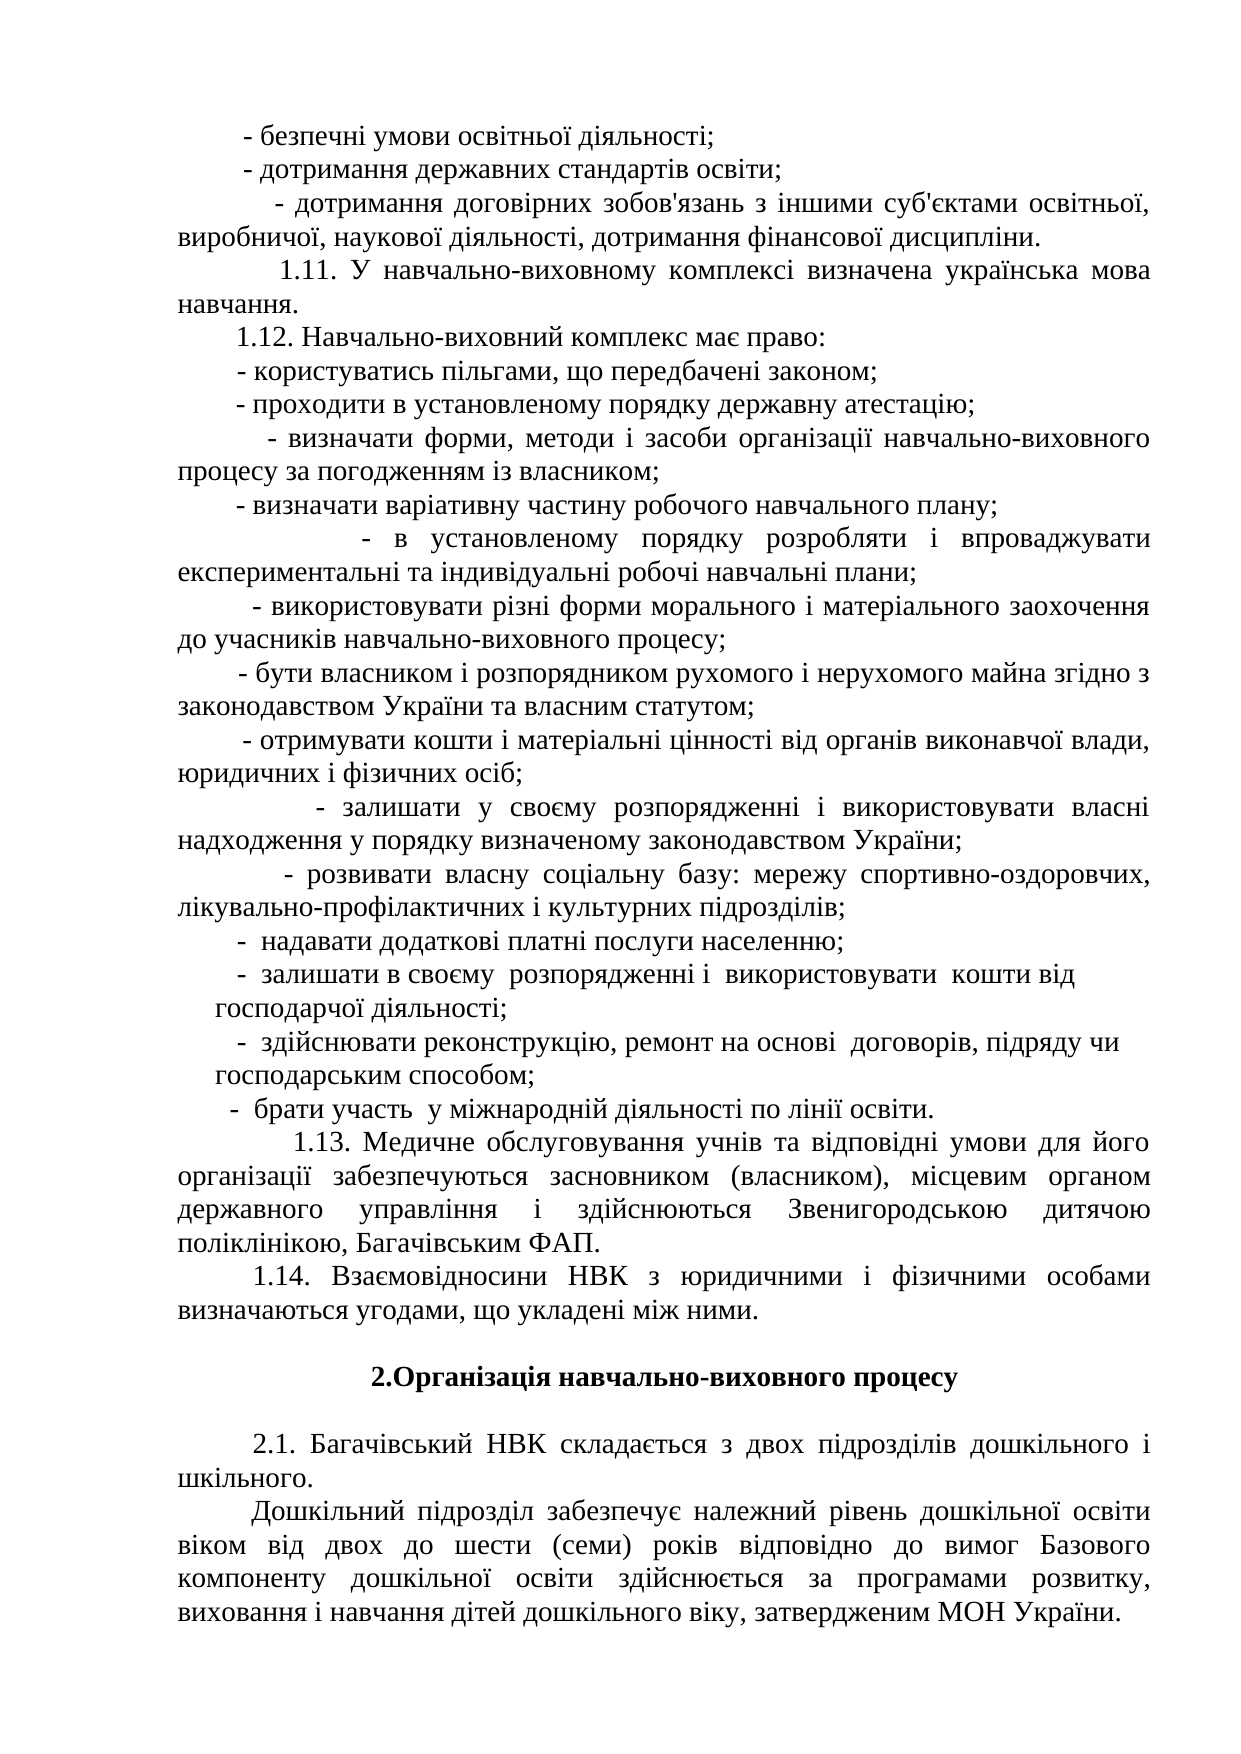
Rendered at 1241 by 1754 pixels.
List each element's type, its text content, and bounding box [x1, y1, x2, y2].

text 2.1. Багачівський НВК складається з двох підрозділів дошкільного і шкільного. [177, 1426, 1152, 1493]
text - проходити в установленому порядку державну атестацію; [177, 386, 1152, 420]
text - безпечні умови освітньої діяльності; [177, 118, 1152, 152]
text 1.13. Медичне обслуговування учнів та відповідні умови для його організації забезпечуються засновником (власником), місцевим органом державного управління і здійснюються Звенигородською дитячою поліклінікою, Багачівським ФАП. [177, 1124, 1152, 1258]
text - використовувати різні форми морального і матеріального заохочення до учасників навчально-виховного процесу; [177, 588, 1152, 655]
text - користуватись пільгами, що передбачені законом; [215, 353, 1152, 386]
text - визначати форми, методи і засоби організації навчально-виховного процесу за погодженням із власником; [177, 420, 1152, 487]
text Дошкільний підрозділ забезпечує належний рівень дошкільної освіти віком від двох до шести (семи) років відповідно до вимог Базового компоненту дошкільної освіти здійснюється за програмами розвитку, виховання і навчання дітей дошкільного віку, затвердженим МОН України. [177, 1493, 1152, 1627]
text - дотримання договірних зобов'язань з іншими суб'єктами освітньої, виробничої, наукової діяльності, дотримання фінансової дисципліни. [177, 185, 1152, 252]
text - здійснювати реконструкцію, ремонт на основі договорів, підряду чи господарським способом; [215, 1024, 1152, 1091]
text 2.Організація навчально-виховного процесу [177, 1359, 1152, 1393]
text - бути власником і розпорядником рухомого і нерухомого майна згідно з законодавством України та власним статутом; [177, 655, 1152, 722]
text - надавати додаткові платні послуги населенню; [215, 923, 1152, 957]
text - залишати у своєму розпорядженні і використовувати власні надходження у порядку визначеному законодавством України; [177, 789, 1152, 856]
text - отримувати кошти і матеріальні цінності від органів виконавчої влади, юридичних і фізичних осіб; [177, 722, 1152, 789]
text 1.14. Взаємовідносини НВК з юридичними і фізичними особами визначаються угодами, що укладені між ними. [177, 1258, 1152, 1326]
text - залишати в своєму розпорядженні і використовувати кошти від господарчої діяльності; [215, 957, 1152, 1024]
text - визначати варіативну частину робочого навчального плану; [177, 487, 1152, 521]
text - розвивати власну соціальну базу: мережу спортивно-оздоровчих, лікувально-профілактичних і культурних підрозділів; [177, 856, 1152, 923]
text - дотримання державних стандартів освіти; [177, 152, 1152, 185]
text - брати участь у міжнародній діяльності по лінії освіти. [215, 1091, 1152, 1124]
text - в установленому порядку розробляти і впроваджувати експериментальні та індивідуальні робочі навчальні плани; [177, 521, 1152, 588]
text 1.12. Навчально-виховний комплекс має право: [177, 319, 1152, 353]
text 1.11. У навчально-виховному комплексі визначена українська мова навчання. [177, 252, 1152, 319]
